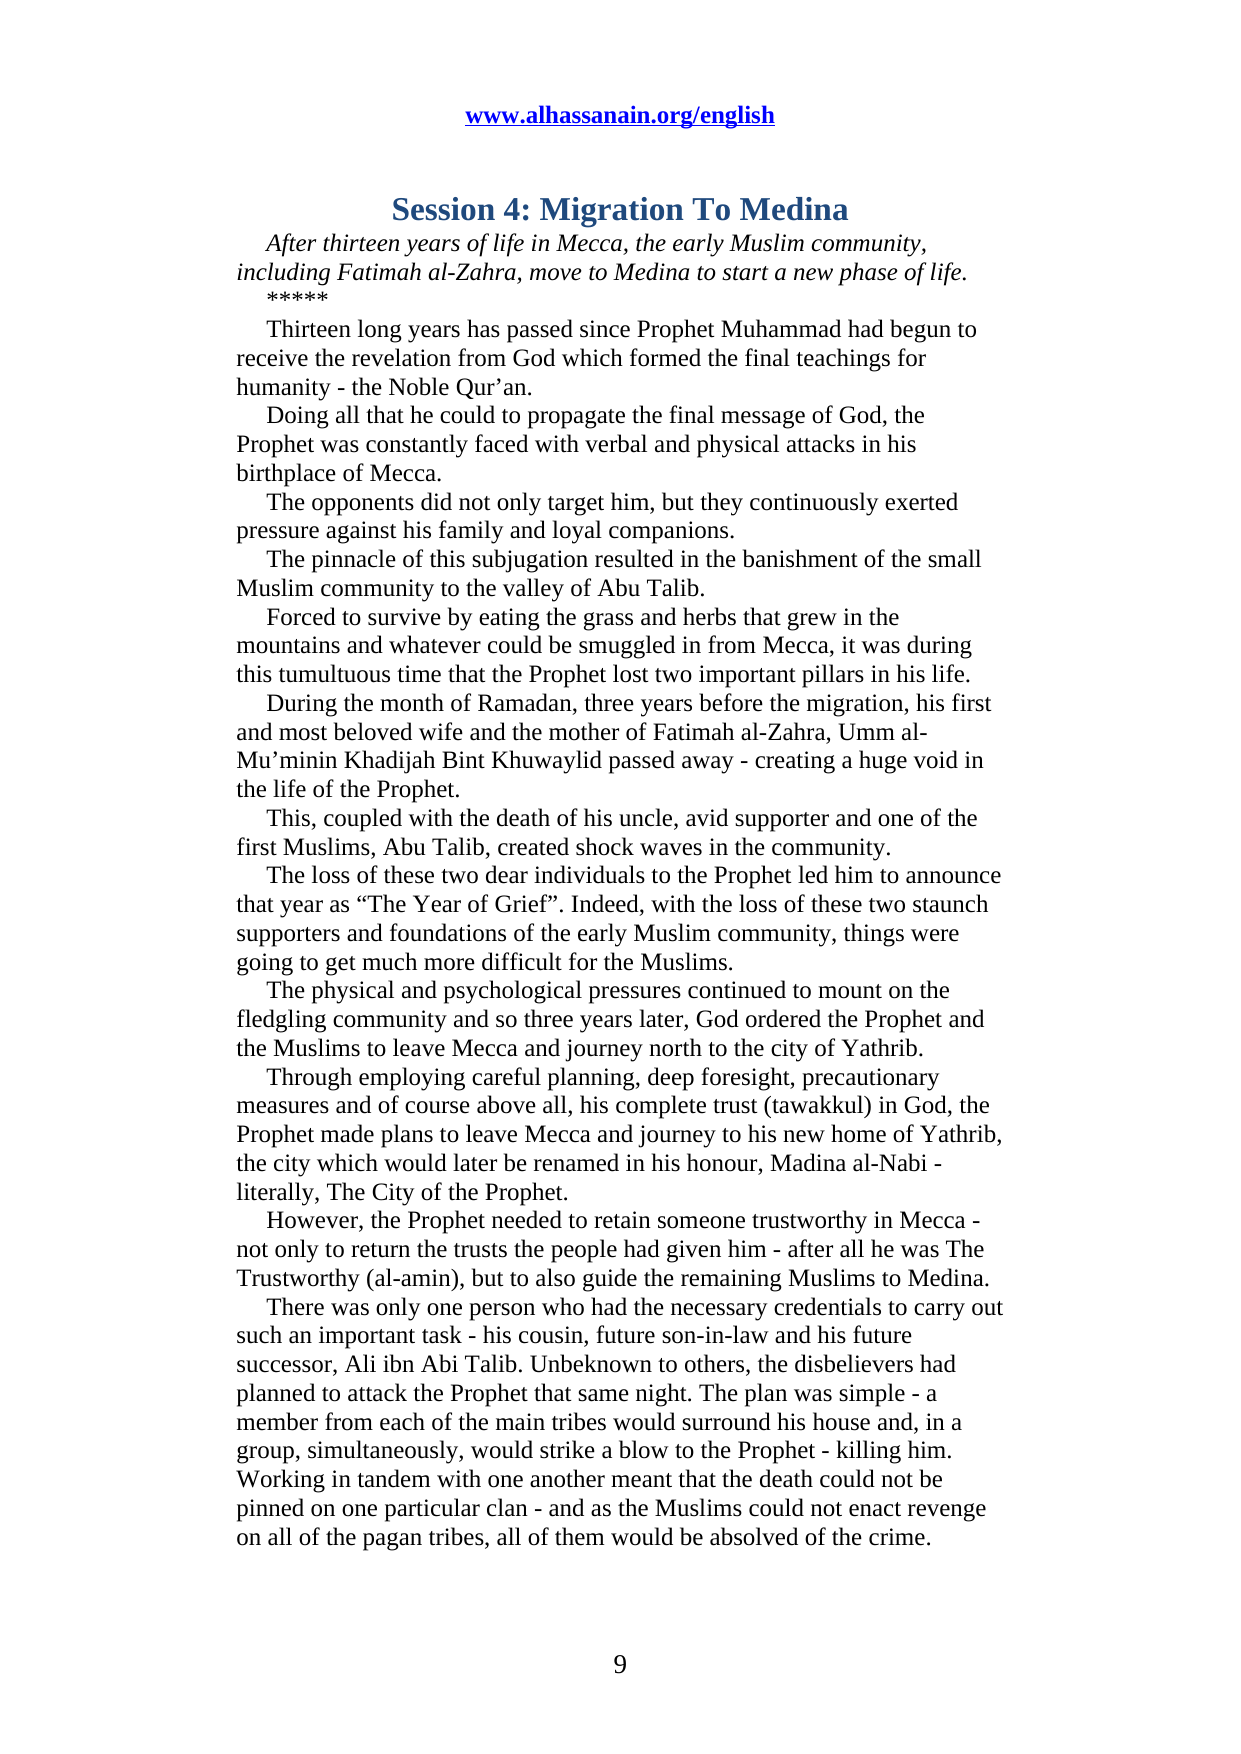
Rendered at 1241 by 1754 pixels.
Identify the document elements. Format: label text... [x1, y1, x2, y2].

text However, the Prophet needed to retain someone trustworthy in Mecca - not only to return the trusts the people had given him - after all he was The Trustworthy (al-amin), but to also guide the remaining Muslims to Medina. [236, 1206, 1004, 1292]
text Doing all that he could to propagate the final message of God, the Prophet was constantly faced with verbal and physical attacks in his birthplace of Mecca. [236, 401, 1004, 487]
text Through employing careful planning, deep foresight, precautionary measures and of course above all, his complete trust (tawakkul) in God, the Prophet made plans to leave Mecca and journey to his new home of Yathrib, the city which would later be renamed in his honour, Madina al-Nabi - literally, The City of the Prophet. [236, 1062, 1004, 1206]
text During the month of Ramadan, three years before the migration, his first and most beloved wife and the mother of Fatimah al-Zahra, Umm al-Mu’minin Khadijah Bint Khuwaylid passed away - creating a huge void in the life of the Prophet. [236, 688, 1004, 803]
text Forced to survive by eating the grass and herbs that grew in the mountains and whatever could be smuggled in from Mecca, it was during this tumultuous time that the Prophet lost two important pillars in his life. [236, 602, 1004, 688]
text There was only one person who had the necessary credentials to carry out such an important task - his cousin, future son-in-law and his future successor, Ali ibn Abi Talib. Unbeknown to others, the disbelievers had planned to attack the Prophet that same night. The plan was simple - a member from each of the main tribes would surround his house and, in a group, simultaneously, would strike a blow to the Prophet - killing him. Working in tandem with one another meant that the death could not be pinned on one particular clan - and as the Muslims could not enact revenge on all of the pagan tribes, all of them would be absolved of the crime. [236, 1292, 1004, 1551]
text ***** [236, 286, 1004, 314]
subtitle Session 4: Migration To Medina [236, 190, 1004, 228]
text The loss of these two dear individuals to the Prophet led him to announce that year as “The Year of Grief”. Indeed, with the loss of these two staunch supporters and foundations of the early Muslim community, things were going to get much more difficult for the Muslims. [236, 861, 1004, 976]
text After thirteen years of life in Mecca, the early Muslim community, including Fatimah al-Zahra, move to Medina to start a new phase of life. [236, 228, 1004, 286]
text This, coupled with the death of his uncle, avid supporter and one of the first Muslims, Abu Talib, created shock waves in the community. [236, 803, 1004, 861]
text The pinnacle of this subjugation resulted in the banishment of the small Muslim community to the valley of Abu Talib. [236, 544, 1004, 602]
text The physical and psychological pressures continued to mount on the fledgling community and so three years later, God ordered the Prophet and the Muslims to leave Mecca and journey north to the city of Yathrib. [236, 976, 1004, 1062]
text The opponents did not only target him, but they continuously exerted pressure against his family and loyal companions. [236, 487, 1004, 544]
text Thirteen long years has passed since Prophet Muhammad had begun to receive the revelation from God which formed the final teachings for humanity - the Noble Qur’an. [236, 314, 1004, 401]
